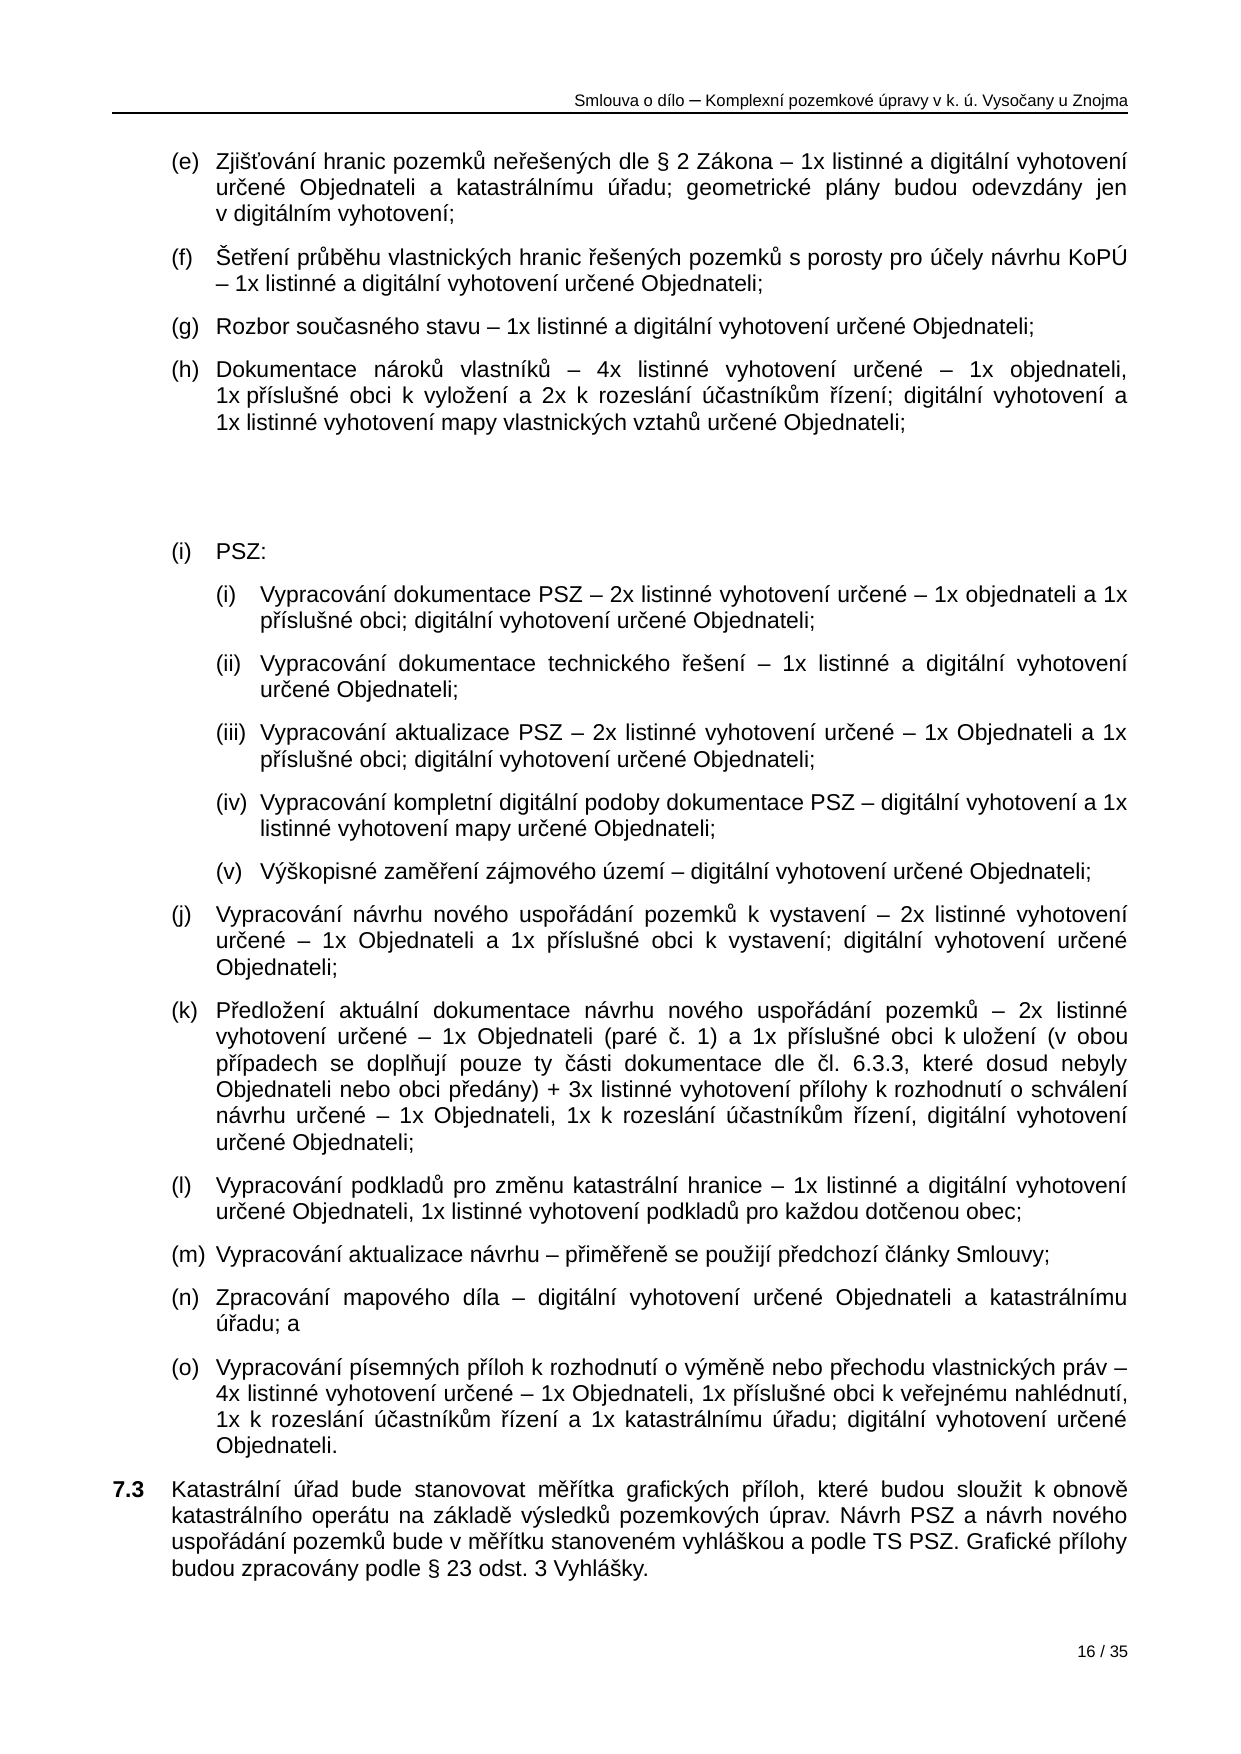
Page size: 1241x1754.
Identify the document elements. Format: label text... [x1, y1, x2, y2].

list Rozbor současného stavu – 1x listinné a digitální vyhotovení určené Objednateli; [171, 313, 1128, 339]
list Dokumentace nároků vlastníků – 4x listinné vyhotovení určené – 1x objednateli, 1x příslušné obci k vyložení a 2x k rozeslání účastníkům řízení; digitální vyhotovení a 1x listinné vyhotovení mapy vlastnických vztahů určené Objednateli; [171, 356, 1128, 435]
list Vypracování aktualizace PSZ – 2x listinné vyhotovení určené – 1x Objednateli a 1x příslušné obci; digitální vyhotovení určené Objednateli; [216, 719, 1128, 772]
list Zpracování mapového díla – digitální vyhotovení určené Objednateli a katastrálnímu úřadu; a [171, 1284, 1128, 1337]
list Předložení aktuální dokumentace návrhu nového uspořádání pozemků – 2x listinné vyhotovení určené – 1x Objednateli (paré č. 1) a 1x příslušné obci k uložení (v obou případech se doplňují pouze ty části dokumentace dle čl. 6.3.3, které dosud nebyly Objednateli nebo obci předány) + 3x listinné vyhotovení přílohy k rozhodnutí o schválení návrhu určené – 1x Objednateli, 1x k rozeslání účastníkům řízení, digitální vyhotovení určené Objednateli; [171, 997, 1128, 1155]
text Katastrální úřad bude stanovovat měřítka grafických příloh, které budou sloužit k obnově katastrálního operátu na základě výsledků pozemkových úprav. Návrh PSZ a návrh nového uspořádání pozemků bude v měřítku stanoveném vyhláškou a podle TS PSZ. Grafické přílohy budou zpracovány podle § 23 odst. 3 Vyhlášky. [112, 1476, 1128, 1581]
list PSZ: [171, 538, 1128, 564]
list Zjišťování hranic pozemků neřešených dle § 2 Zákona – 1x listinné a digitální vyhotovení určené Objednateli a katastrálnímu úřadu; geometrické plány budou odevzdány jen v digitálním vyhotovení; [171, 148, 1128, 227]
list Vypracování návrhu nového uspořádání pozemků k vystavení – 2x listinné vyhotovení určené – 1x Objednateli a 1x příslušné obci k vystavení; digitální vyhotovení určené Objednateli; [171, 901, 1128, 980]
list Vypracování podkladů pro změnu katastrální hranice – 1x listinné a digitální vyhotovení určené Objednateli, 1x listinné vyhotovení podkladů pro každou dotčenou obec; [171, 1172, 1128, 1224]
list Výškopisné zaměření zájmového území – digitální vyhotovení určené Objednateli; [216, 858, 1128, 884]
list Vypracování dokumentace technického řešení – 1x listinné a digitální vyhotovení určené Objednateli; [216, 650, 1128, 703]
list Šetření průběhu vlastnických hranic řešených pozemků s porosty pro účely návrhu KoPÚ – 1x listinné a digitální vyhotovení určené Objednateli; [171, 243, 1128, 296]
list Vypracování aktualizace návrhu – přiměřeně se použijí předchozí články Smlouvy; [171, 1241, 1128, 1267]
list Vypracování dokumentace PSZ – 2x listinné vyhotovení určené – 1x objednateli a 1x příslušné obci; digitální vyhotovení určené Objednateli; [216, 581, 1128, 633]
list Vypracování písemných příloh k rozhodnutí o výměně nebo přechodu vlastnických práv – 4x listinné vyhotovení určené – 1x Objednateli, 1x příslušné obci k veřejnému nahlédnutí, 1x k rozeslání účastníkům řízení a 1x katastrálnímu úřadu; digitální vyhotovení určené Objednateli. [171, 1353, 1128, 1459]
list Vypracování kompletní digitální podoby dokumentace PSZ – digitální vyhotovení a 1x listinné vyhotovení mapy určené Objednateli; [216, 789, 1128, 841]
